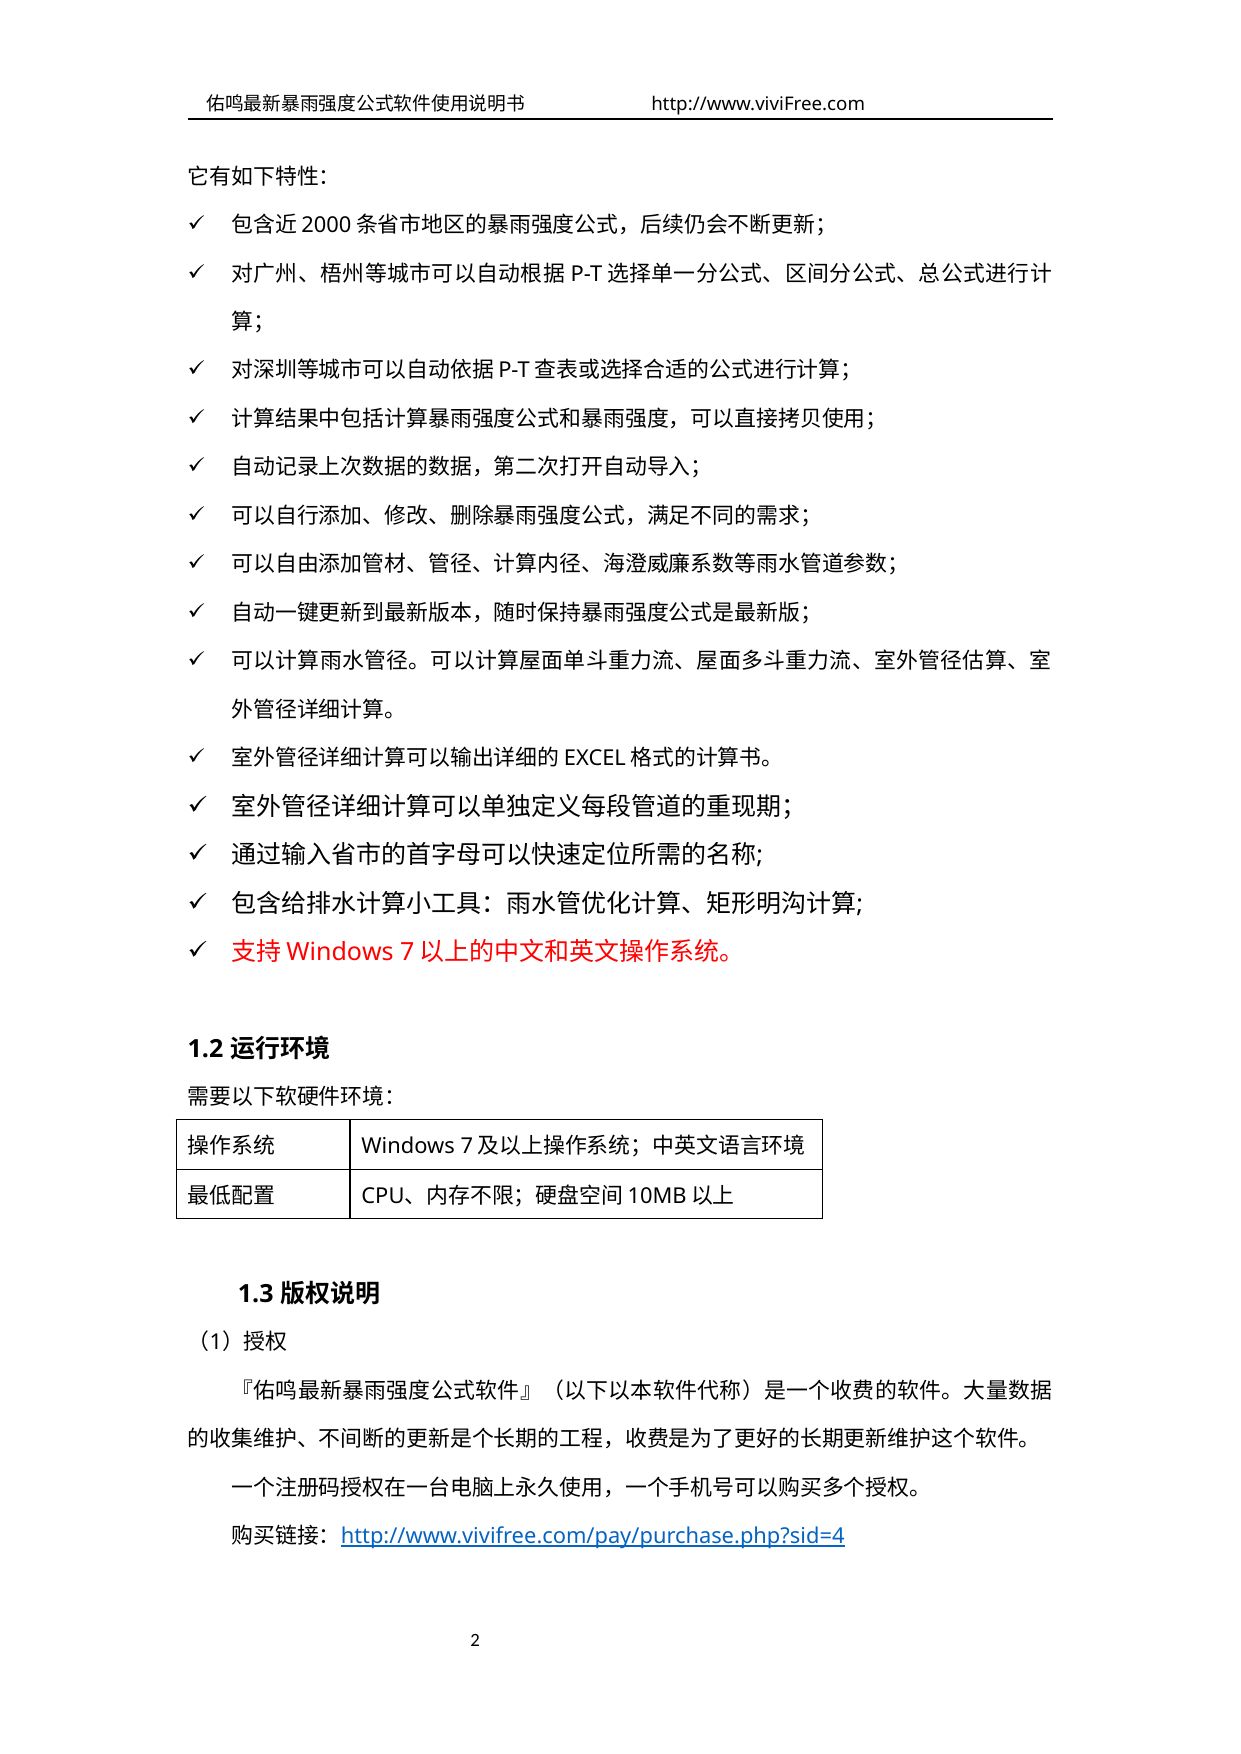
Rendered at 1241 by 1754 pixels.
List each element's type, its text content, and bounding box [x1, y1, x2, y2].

table_header Windows 7及以上操作系统；中英文语言环境 [351, 1120, 822, 1169]
list 室外管径详细计算可以输出详细的EXCEL格式的计算书。 [187, 732, 1053, 780]
list 室外管径详细计算可以单独定义每段管道的重现期； [187, 780, 1053, 828]
table_cell CPU、内存不限；硬盘空间10MB以上 [351, 1170, 822, 1218]
list 版权说明 [187, 1268, 1053, 1316]
list 购买链接：http://www.vivifree.com/pay/purchase.php?sid=4 [187, 1510, 1053, 1558]
list 包含给排水计算小工具：雨水管优化计算、矩形明沟计算; [187, 877, 1053, 925]
text 它有如下特性： [187, 150, 1053, 199]
list 运行环境 [187, 1022, 1053, 1071]
list 对深圳等城市可以自动依据P-T查表或选择合适的公式进行计算； [187, 344, 1053, 393]
list 自动记录上次数据的数据，第二次打开自动导入； [187, 441, 1053, 489]
list 『佑鸣最新暴雨强度公式软件』（以下以本软件代称）是一个收费的软件。大量数据的收集维护、不间断的更新是个长期的工程，收费是为了更好的长期更新维护这个软件。 [187, 1364, 1053, 1461]
list 对广州、梧州等城市可以自动根据P-T选择单一分公式、区间分公式、总公式进行计算； [187, 247, 1053, 344]
list 支持Windows 7以上的中文和英文操作系统。 [187, 925, 1053, 974]
list 需要以下软硬件环境： [187, 1071, 1053, 1119]
list 通过输入省市的首字母可以快速定位所需的名称; [187, 828, 1053, 877]
list 可以自行添加、修改、删除暴雨强度公式，满足不同的需求； [187, 489, 1053, 538]
list 包含近2000条省市地区的暴雨强度公式，后续仍会不断更新； [187, 199, 1053, 247]
list 计算结果中包括计算暴雨强度公式和暴雨强度，可以直接拷贝使用； [187, 393, 1053, 441]
list 自动一键更新到最新版本，随时保持暴雨强度公式是最新版； [187, 586, 1053, 635]
table_cell 最低配置 [177, 1170, 349, 1218]
list 可以计算雨水管径。可以计算屋面单斗重力流、屋面多斗重力流、室外管径估算、室外管径详细计算。 [187, 635, 1053, 732]
list 一个注册码授权在一台电脑上永久使用，一个手机号可以购买多个授权。 [187, 1461, 1053, 1510]
text （1）授权 [187, 1316, 1053, 1364]
table_header 操作系统 [177, 1120, 349, 1169]
list 可以自由添加管材、管径、计算内径、海澄威廉系数等雨水管道参数； [187, 538, 1053, 586]
